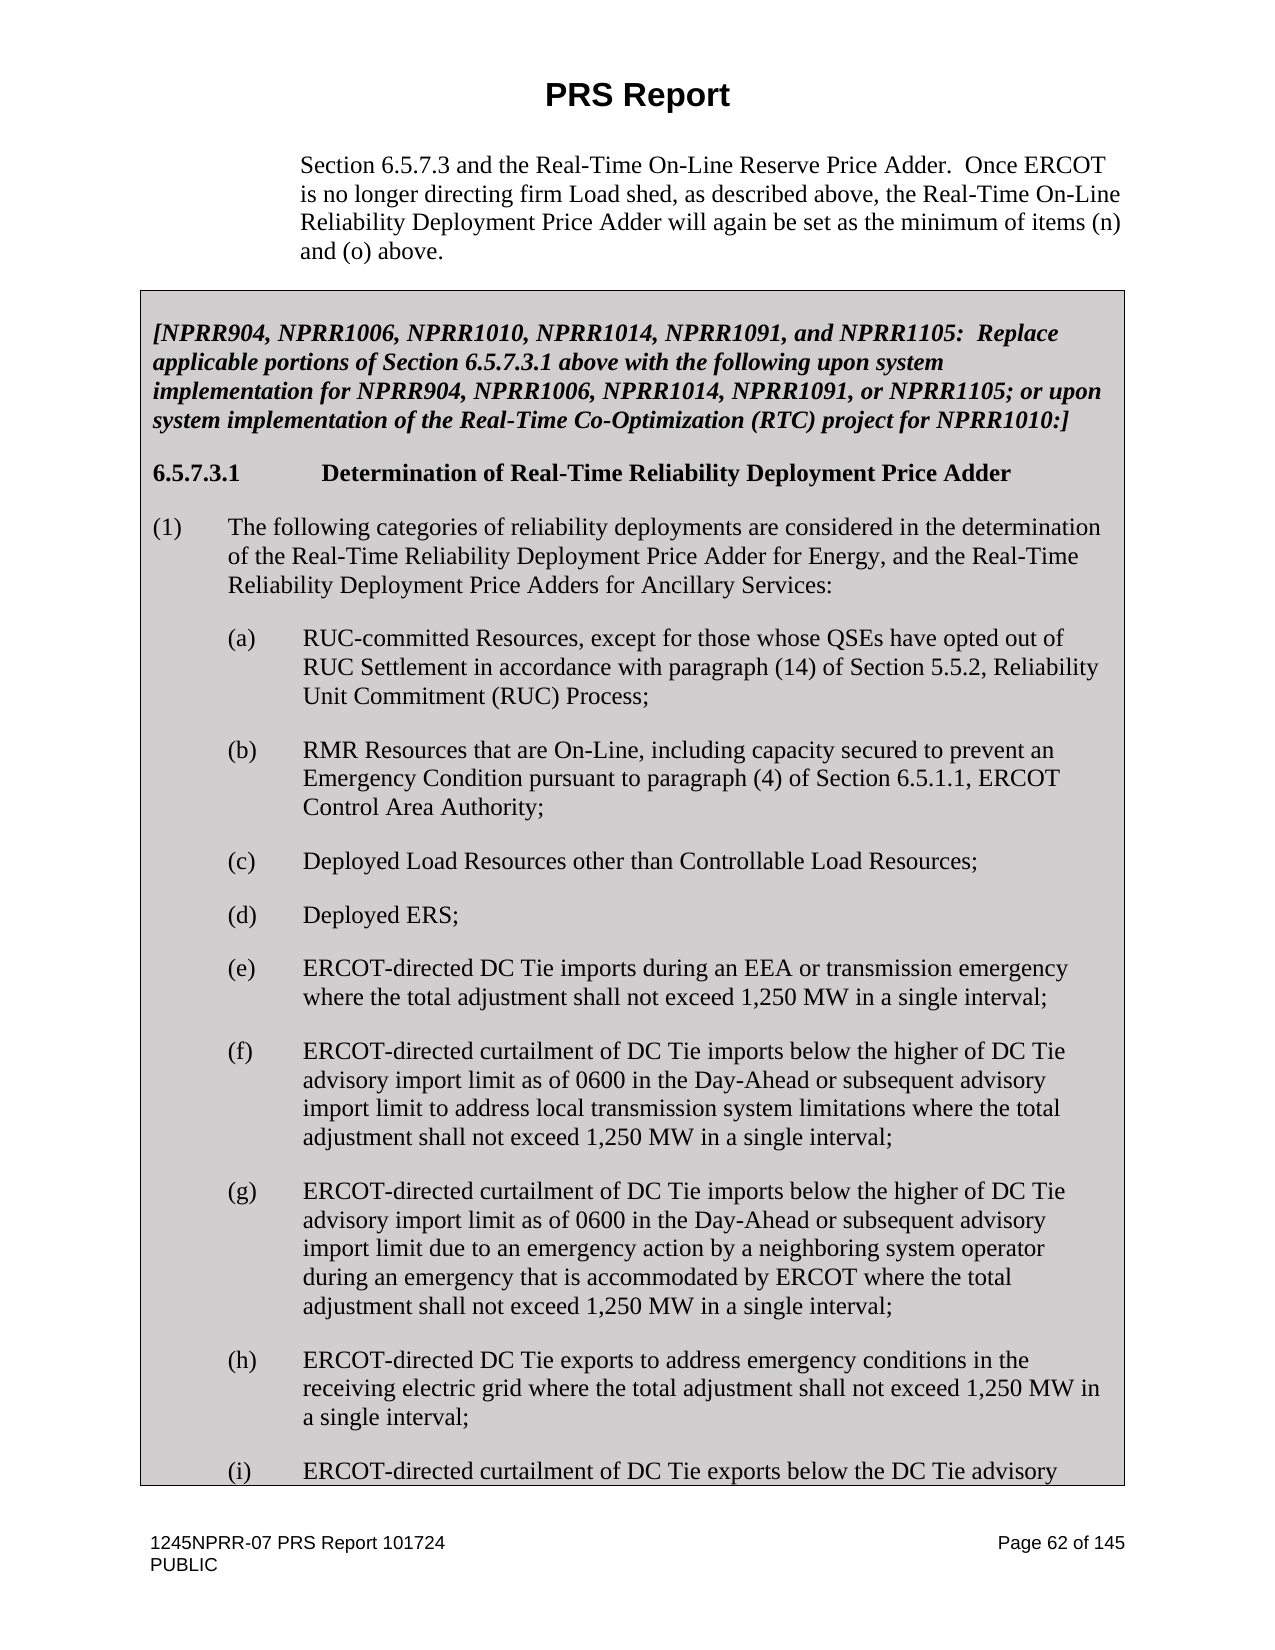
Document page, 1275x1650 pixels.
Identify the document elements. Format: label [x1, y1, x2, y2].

text [225, 150, 1125, 265]
table_header [141, 291, 1124, 1485]
